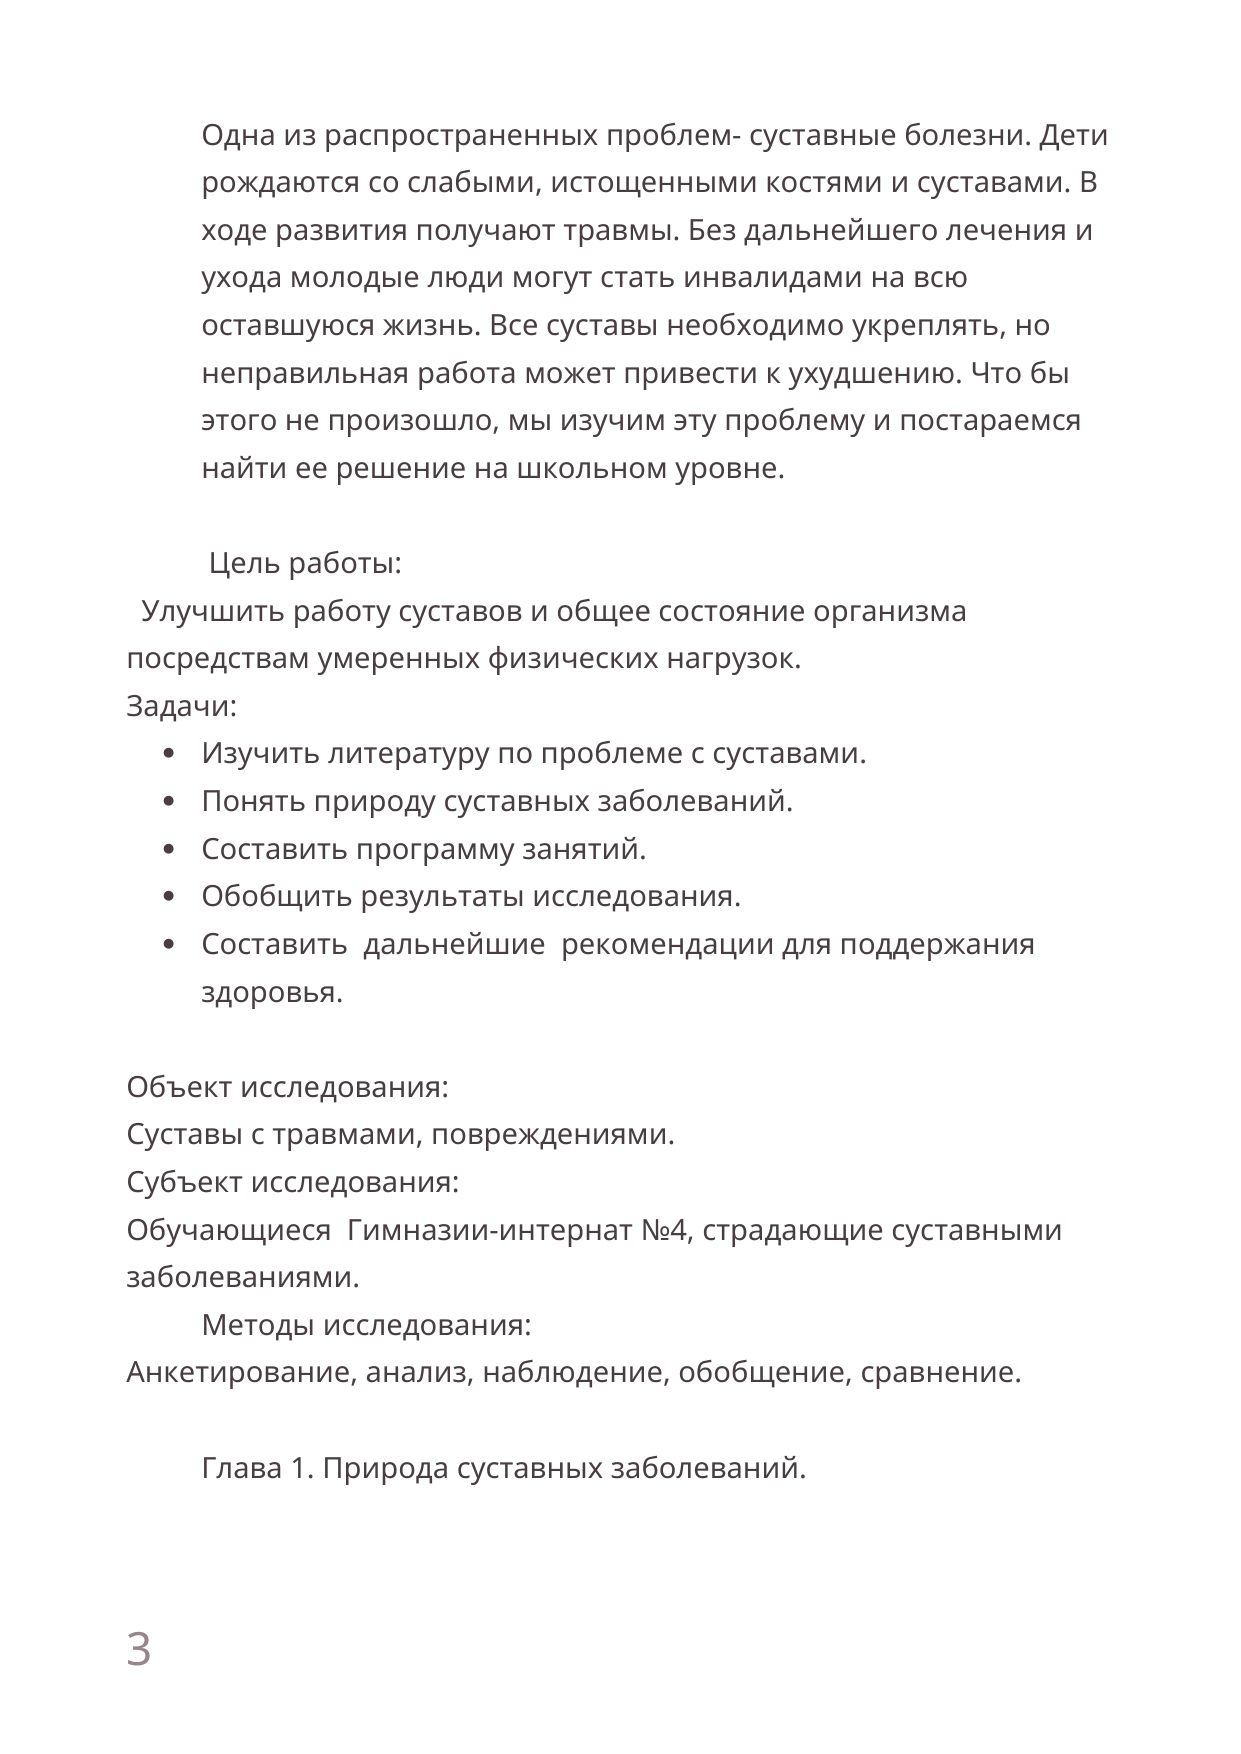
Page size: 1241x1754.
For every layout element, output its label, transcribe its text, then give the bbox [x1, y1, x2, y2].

list Глава 1. Природа суставных заболеваний. [201, 1447, 1130, 1487]
list Изучить литературу по проблеме с суставами. [163, 733, 1130, 772]
text Улучшить работу суставов и общее состояние организма посредствам умеренных физических нагрузок. [126, 590, 1130, 677]
list Методы исследования: [201, 1304, 1130, 1344]
list Составить программу занятий. [163, 828, 1130, 868]
text Анкетирование, анализ, наблюдение, обобщение, сравнение. [126, 1352, 1130, 1391]
text Задачи: [126, 685, 1130, 725]
list Понять природу суставных заболеваний. [163, 780, 1130, 820]
text Суставы с травмами, повреждениями. [126, 1114, 1130, 1153]
list Цель работы: [201, 542, 1130, 582]
text Субъект исследования: [126, 1161, 1130, 1201]
list Обобщить результаты исследования. [163, 876, 1130, 915]
text Объект исследования: [126, 1066, 1130, 1106]
list Одна из распространенных проблем- суставные болезни. Дети рождаются со слабыми, истощенными костями и суставами. В ходе развития получают травмы. Без дальнейшего лечения и ухода молодые люди могут стать инвалидами на всю оставшуюся жизнь. Все суставы необходимо укреплять, но неправильная работа может привести к ухудшению. Что бы этого не произошло, мы изучим эту проблему и постараемся найти ее решение на школьном уровне. [201, 114, 1130, 487]
list Составить дальнейшие рекомендации для поддержания здоровья. [163, 923, 1130, 1011]
text Обучающиеся Гимназии-интернат №4, страдающие суставными заболеваниями. [126, 1209, 1130, 1296]
